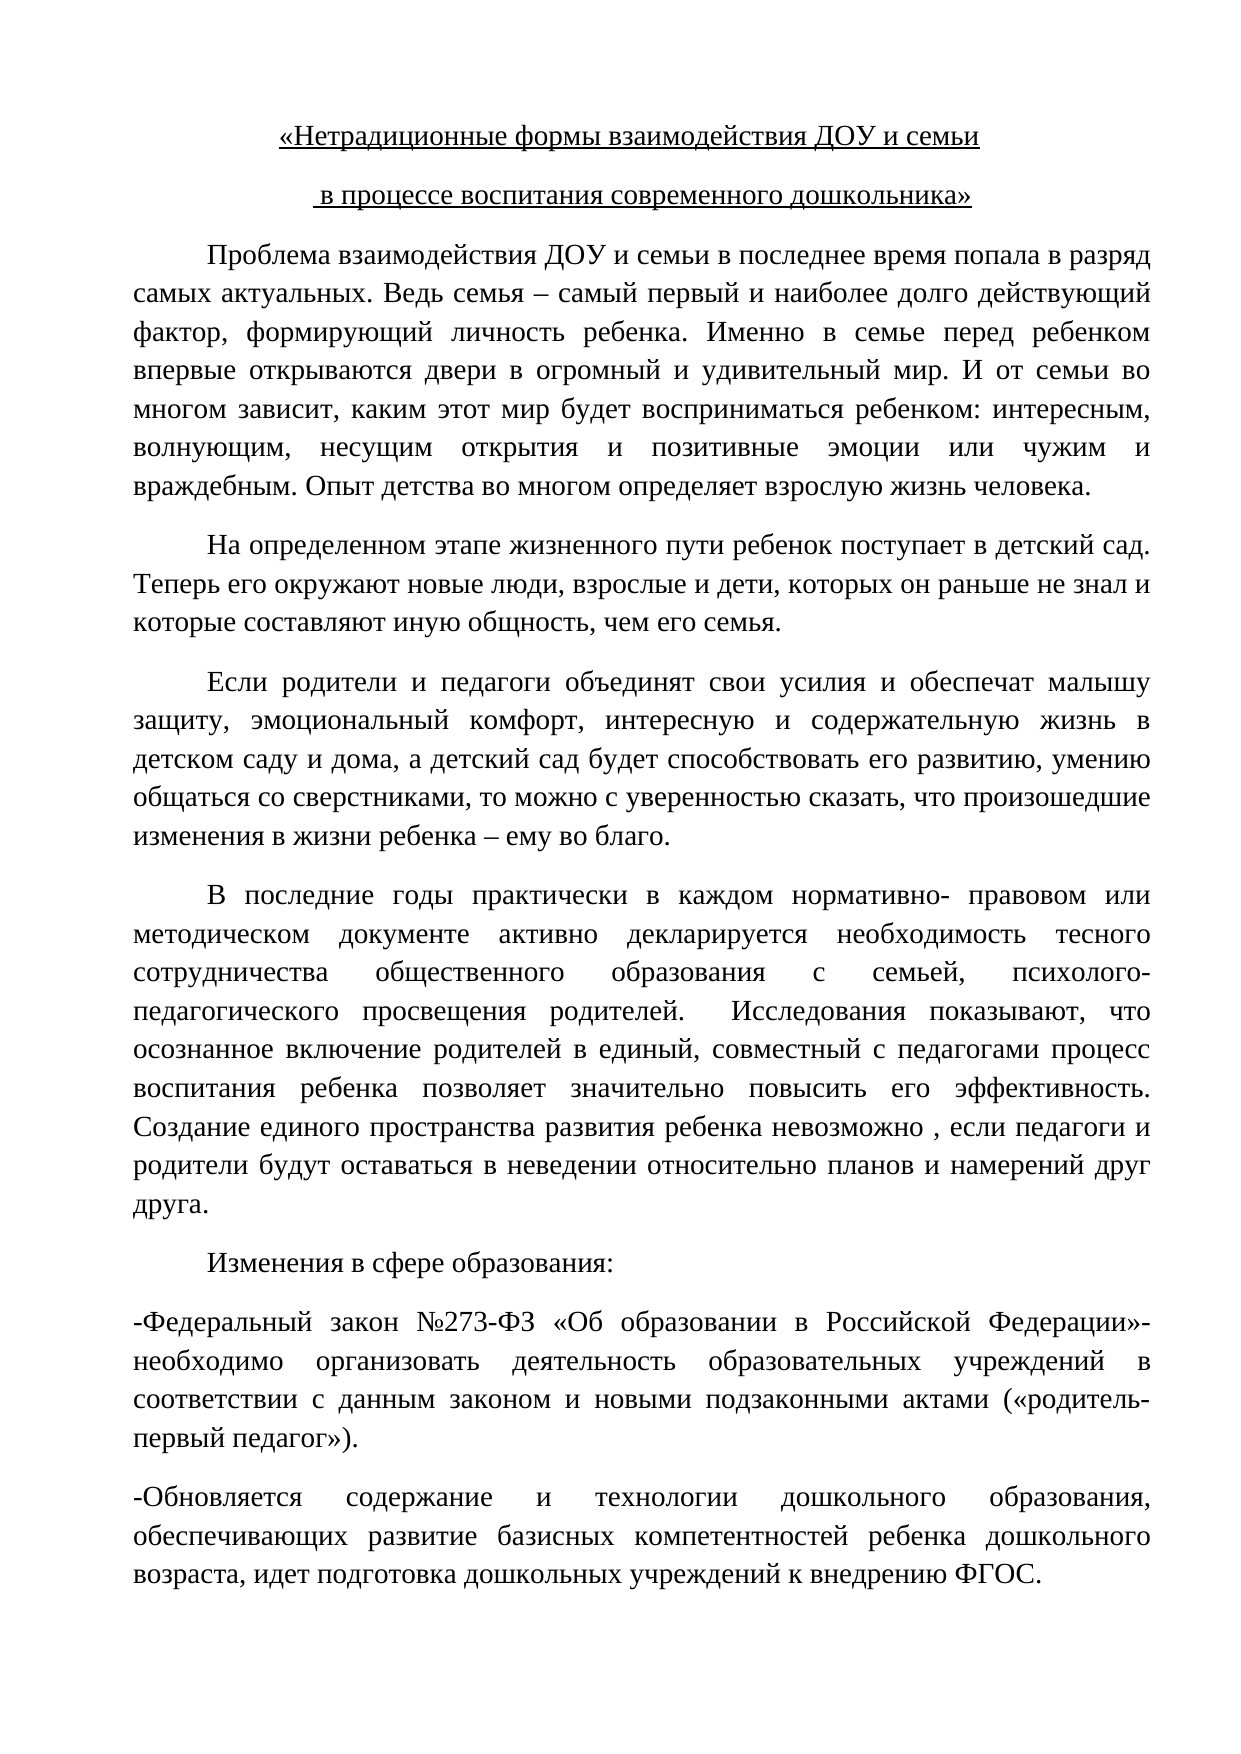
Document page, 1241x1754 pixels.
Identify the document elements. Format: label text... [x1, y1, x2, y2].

text На определенном этапе жизненного пути ребенок поступает в детский сад. Теперь его окружают новые люди, взрослые и дети, которых он раньше не знал и которые составляют иную общность, чем его семья. [133, 527, 1152, 638]
text «Нетрадиционные формы взаимодействия ДОУ и семьи [133, 118, 1152, 152]
text -Федеральный закон №273-ФЗ «Об образовании в Российской Федерации»-необходимо организовать деятельность образовательных учреждений в соответствии с данным законом и новыми подзаконными актами («родитель- первый педагог»). [133, 1304, 1152, 1454]
text в процессе воспитания современного дошкольника» [133, 177, 1152, 211]
text -Обновляется содержание и технологии дошкольного образования, обеспечивающих развитие базисных компетентностей ребенка дошкольного возраста, идет подготовка дошкольных учреждений к внедрению ФГОС. [133, 1479, 1152, 1590]
text Проблема взаимодействия ДОУ и семьи в последнее время попала в разряд самых актуальных. Ведь семья – самый первый и наиболее долго действующий фактор, формирующий личность ребенка. Именно в семье перед ребенком впервые открываются двери в огромный и удивительный мир. И от семьи во многом зависит, каким этот мир будет восприниматься ребенком: интересным, волнующим, несущим открытия и позитивные эмоции или чужим и враждебным. Опыт детства во многом определяет взрослую жизнь человека. [133, 237, 1152, 502]
text Изменения в сфере образования: [133, 1245, 1152, 1279]
text В последние годы практически в каждом нормативно- правовом или методическом документе активно декларируется необходимость тесного сотрудничества общественного образования с семьей, психолого- педагогического просвещения родителей. Исследования показывают, что осознанное включение родителей в единый, совместный с педагогами процесс воспитания ребенка позволяет значительно повысить его эффективность. Создание единого пространства развития ребенка невозможно , если педагоги и родители будут оставаться в неведении относительно планов и намерений друг друга. [133, 877, 1152, 1219]
text Если родители и педагоги объединят свои усилия и обеспечат малышу защиту, эмоциональный комфорт, интересную и содержательную жизнь в детском саду и дома, а детский сад будет способствовать его развитию, умению общаться со сверстниками, то можно с уверенностью сказать, что произошедшие изменения в жизни ребенка – ему во благо. [133, 664, 1152, 852]
